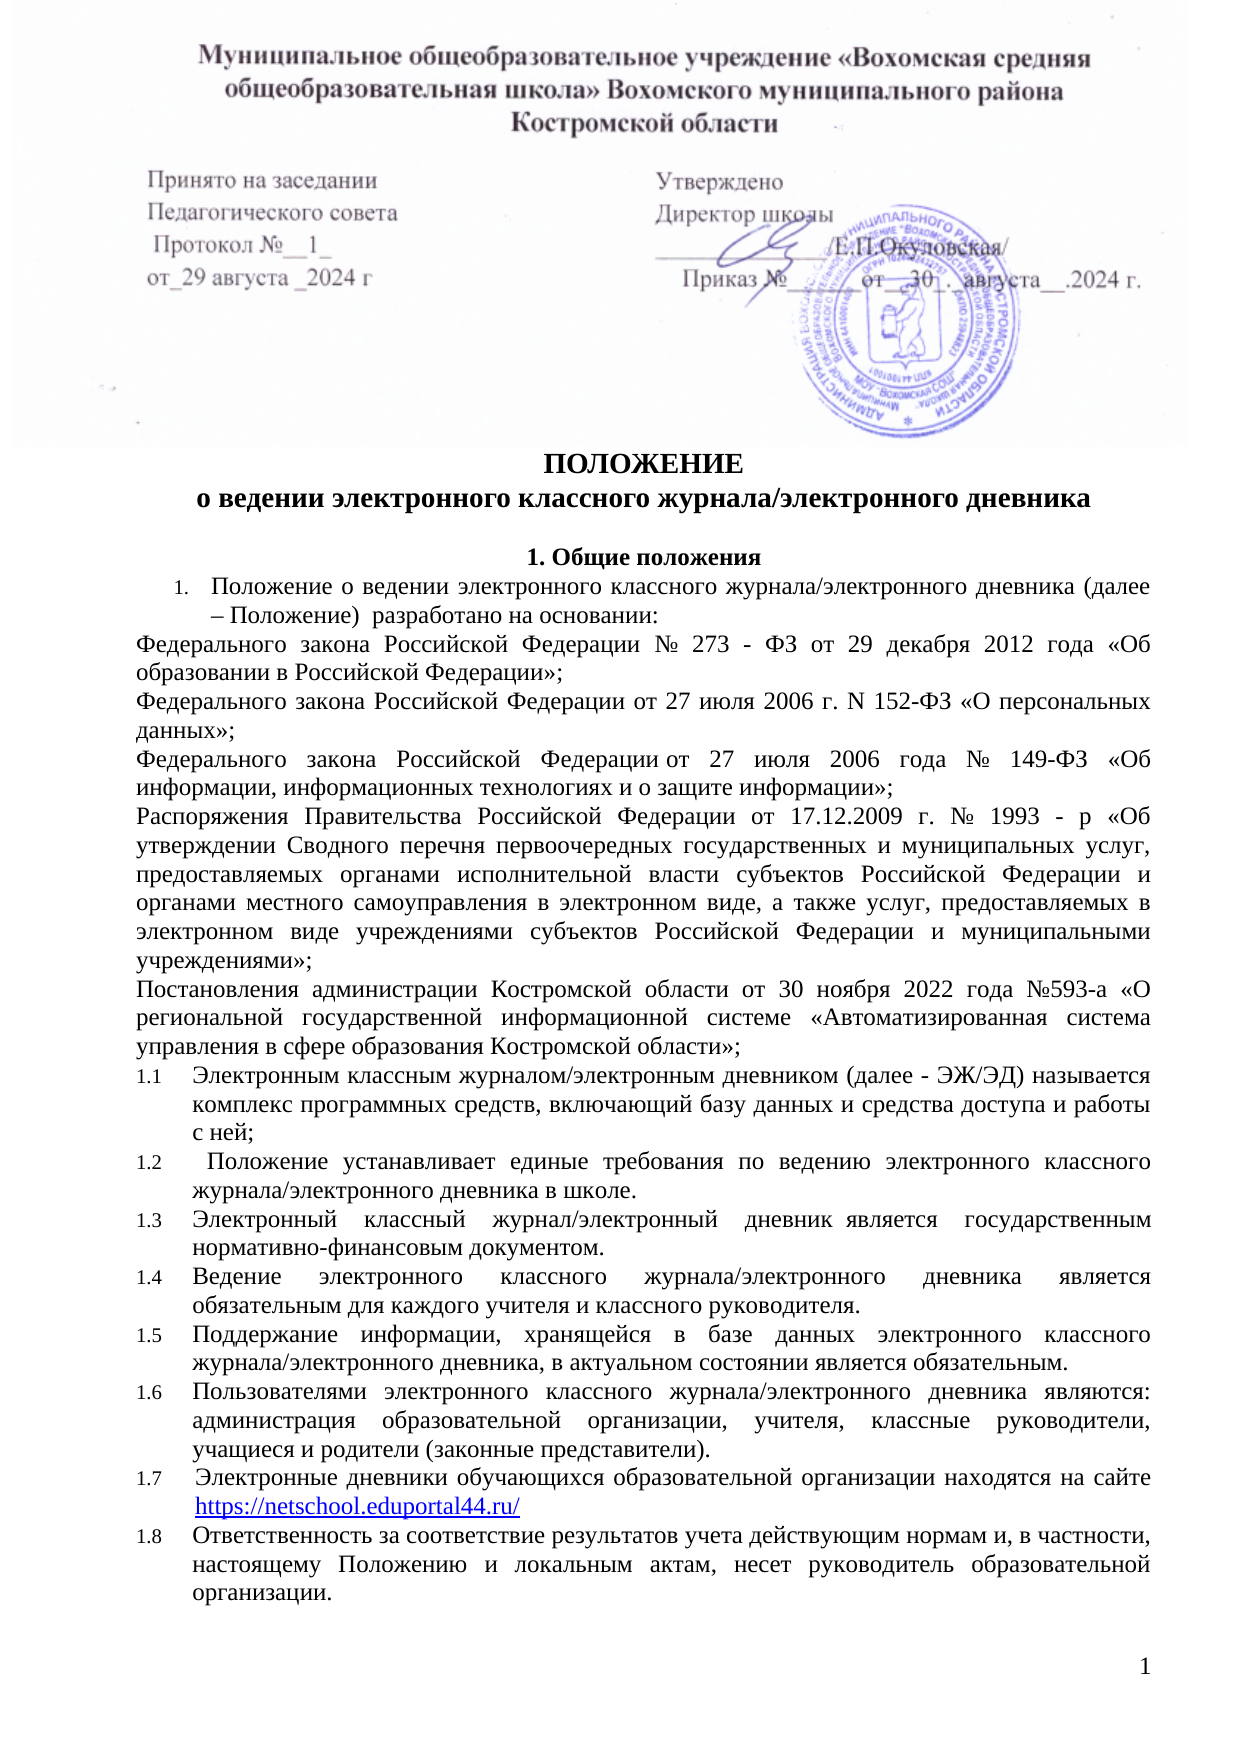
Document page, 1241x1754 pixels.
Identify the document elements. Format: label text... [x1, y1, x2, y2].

list Пользователями электронного классного журнала/электронного дневника являются: администрация образовательной организации, учителя, классные руководители, учащиеся и родители (законные представители). [136, 1376, 1152, 1462]
text Распоряжения Правительства Российской Федерации от 17.12.2009 г. № 1993 - р «Об утверждении Сводного перечня первоочередных государственных и муниципальных услуг, предоставляемых органами исполнительной власти субъектов Российской Федерации и органами местного самоуправления в электронном виде, а также услуг, предоставляемых в электронном виде учреждениями субъектов Российской Федерации и муниципальными учреждениями»; [136, 801, 1152, 974]
list Положение о ведении электронного классного журнала/электронного дневника (далее – Положение) разработано на основании: [173, 571, 1152, 629]
text Федерального закона Российской Федерации от 27 июля 2006 года № 149-ФЗ «Об информации, информационных технологиях и о защите информации»; [136, 744, 1152, 801]
list Электронный классный журнал/электронный дневник является государственным нормативно-финансовым документом. [136, 1204, 1152, 1261]
picture [11, 0, 1196, 447]
text Федерального закона Российской Федерации от 27 июля . N 152-ФЗ «О персональных данных»; [136, 686, 1152, 744]
list Положение устанавливает единые требования по ведению электронного классного журнала/электронного дневника в школе. [136, 1146, 1152, 1204]
list Электронные дневники обучающихся образовательной организации находятся на сайте https://netschool.eduportal44.ru/ [136, 1462, 1152, 1520]
text Постановления администрации Костромской области от 30 ноября 2022 года №593-а «О региональной государственной информационной системе «Автоматизированная система управления в сфере образования Костромской области»; [136, 974, 1152, 1060]
list Поддержание информации, хранящейся в базе данных электронного классного журнала/электронного дневника, в актуальном состоянии является обязательным. [136, 1319, 1152, 1376]
list Электронным классным журналом/электронным дневником (далее - ЭЖ/ЭД) называется комплекс программных средств, включающий базу данных и средства доступа и работы с ней; [136, 1060, 1152, 1146]
list Ведение электронного классного журнала/электронного дневника является обязательным для каждого учителя и классного руководителя. [136, 1261, 1152, 1319]
subtitle о ведении электронного классного журнала/электронного дневника [136, 480, 1152, 514]
list Федерального закона Российской Федерации № 273 - ФЗ от 29 декабря 2012 года «Об образовании в Российской Федерации»; [136, 629, 1152, 686]
list Ответственность за соответствие результатов учета действующим нормам и, в частности, настоящему Положению и локальным актам, несет руководитель образовательной организации. [136, 1520, 1152, 1606]
text 1. Общие положения [136, 542, 1152, 571]
subtitle ПОЛОЖЕНИЕ [136, 447, 1152, 480]
